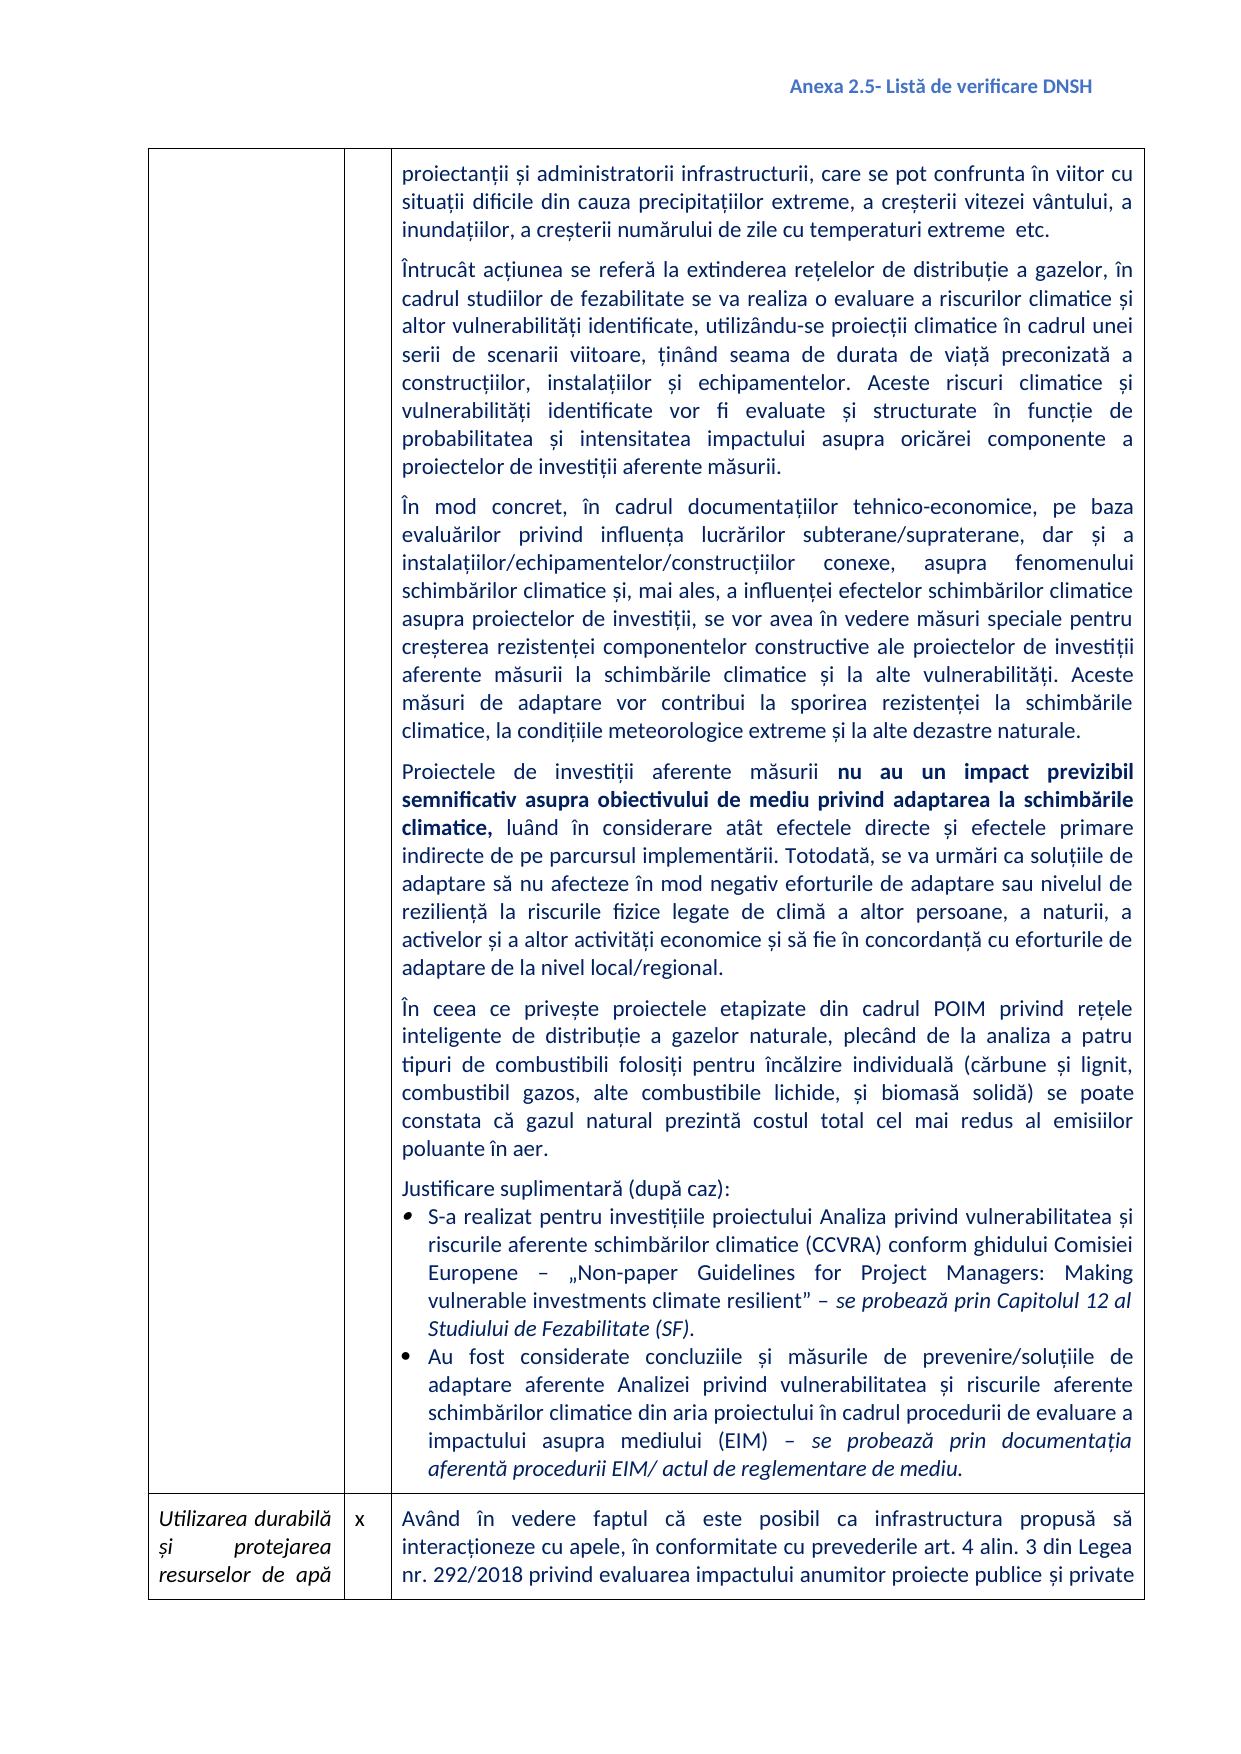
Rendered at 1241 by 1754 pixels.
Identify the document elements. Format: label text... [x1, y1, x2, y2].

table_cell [392, 149, 1144, 1493]
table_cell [149, 1494, 344, 1599]
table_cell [149, 149, 344, 1493]
table_cell x [345, 149, 391, 1493]
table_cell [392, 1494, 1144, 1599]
table_cell x [345, 1494, 391, 1599]
